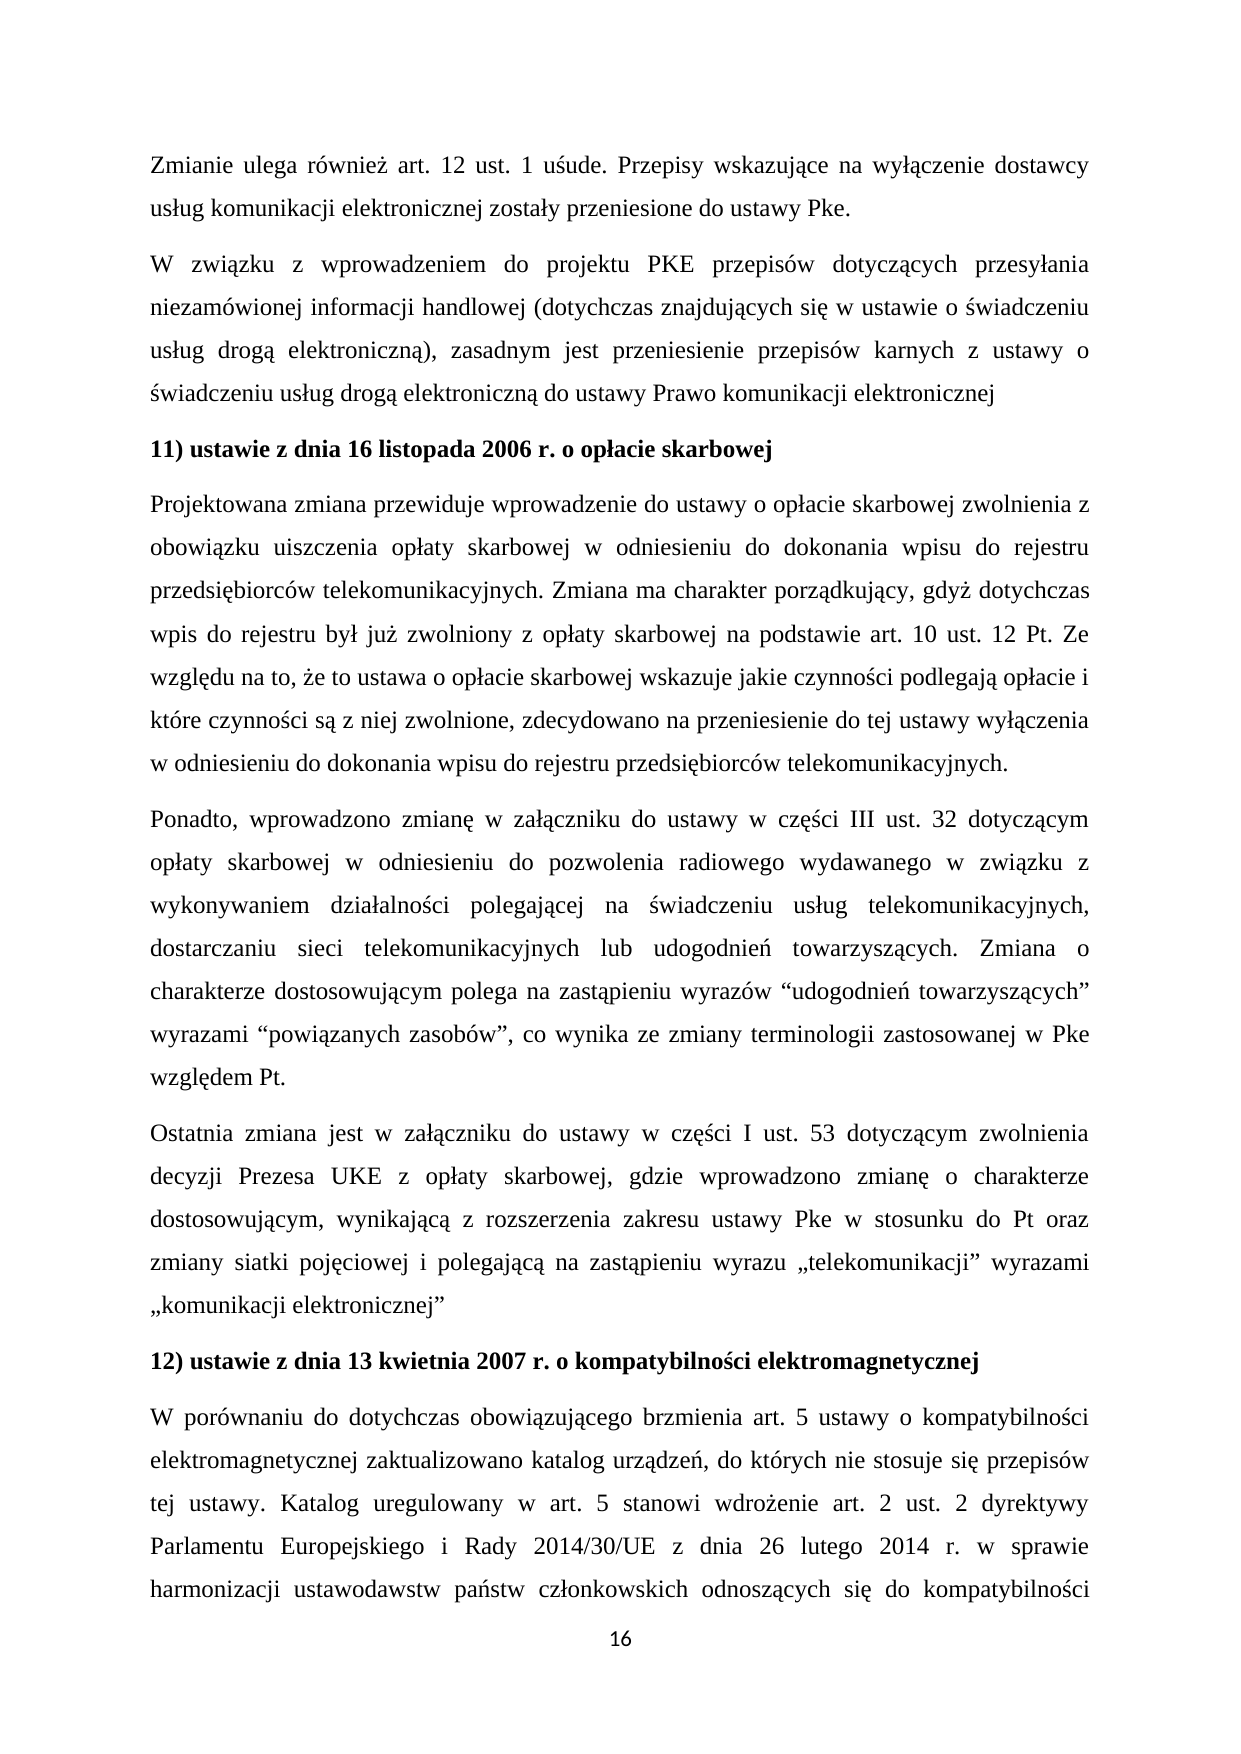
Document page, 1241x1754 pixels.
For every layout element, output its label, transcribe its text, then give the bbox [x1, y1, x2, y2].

text Projektowana zmiana przewiduje wprowadzenie do ustawy o opłacie skarbowej zwolnienia z obowiązku uiszczenia opłaty skarbowej w odniesieniu do dokonania wpisu do rejestru przedsiębiorców telekomunikacyjnych. Zmiana ma charakter porządkujący, gdyż dotychczas wpis do rejestru był już zwolniony z opłaty skarbowej na podstawie art. 10 ust. 12 Pt. Ze względu na to, że to ustawa o opłacie skarbowej wskazuje jakie czynności podlegają opłacie i które czynności są z niej zwolnione, zdecydowano na przeniesienie do tej ustawy wyłączenia w odniesieniu do dokonania wpisu do rejestru przedsiębiorców telekomunikacyjnych. [150, 489, 1090, 777]
text W związku z wprowadzeniem do projektu PKE przepisów dotyczących przesyłania niezamówionej informacji handlowej (dotychczas znajdujących się w ustawie o świadczeniu usług drogą elektroniczną), zasadnym jest przeniesienie przepisów karnych z ustawy o świadczeniu usług drogą elektroniczną do ustawy Prawo komunikacji elektronicznej [150, 249, 1090, 407]
text Ostatnia zmiana jest w załączniku do ustawy w części I ust. 53 dotyczącym zwolnienia decyzji Prezesa UKE z opłaty skarbowej, gdzie wprowadzono zmianę o charakterze dostosowującym, wynikającą z rozszerzenia zakresu ustawy Pke w stosunku do Pt oraz zmiany siatki pojęciowej i polegającą na zastąpieniu wyrazu „telekomunikacji” wyrazami „komunikacji elektronicznej” [150, 1118, 1090, 1319]
text 12) ustawie z dnia 13 kwietnia 2007 r. o kompatybilności elektromagnetycznej [150, 1346, 1090, 1375]
text 11) ustawie z dnia 16 listopada 2006 r. o opłacie skarbowej [150, 434, 1090, 462]
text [150, 1402, 1090, 1603]
text Ponadto, wprowadzono zmianę w załączniku do ustawy w części III ust. 32 dotyczącym opłaty skarbowej w odniesieniu do pozwolenia radiowego wydawanego w związku z wykonywaniem działalności polegającej na świadczeniu usług telekomunikacyjnych, dostarczaniu sieci telekomunikacyjnych lub udogodnień towarzyszących. Zmiana o charakterze dostosowującym polega na zastąpieniu wyrazów “udogodnień towarzyszących” wyrazami “powiązanych zasobów”, co wynika ze zmiany terminologii zastosowanej w Pke względem Pt. [150, 804, 1090, 1091]
text Zmianie ulega również art. 12 ust. 1 uśude. Przepisy wskazujące na wyłączenie dostawcy usług komunikacji elektronicznej zostały przeniesione do ustawy Pke. [150, 150, 1090, 222]
